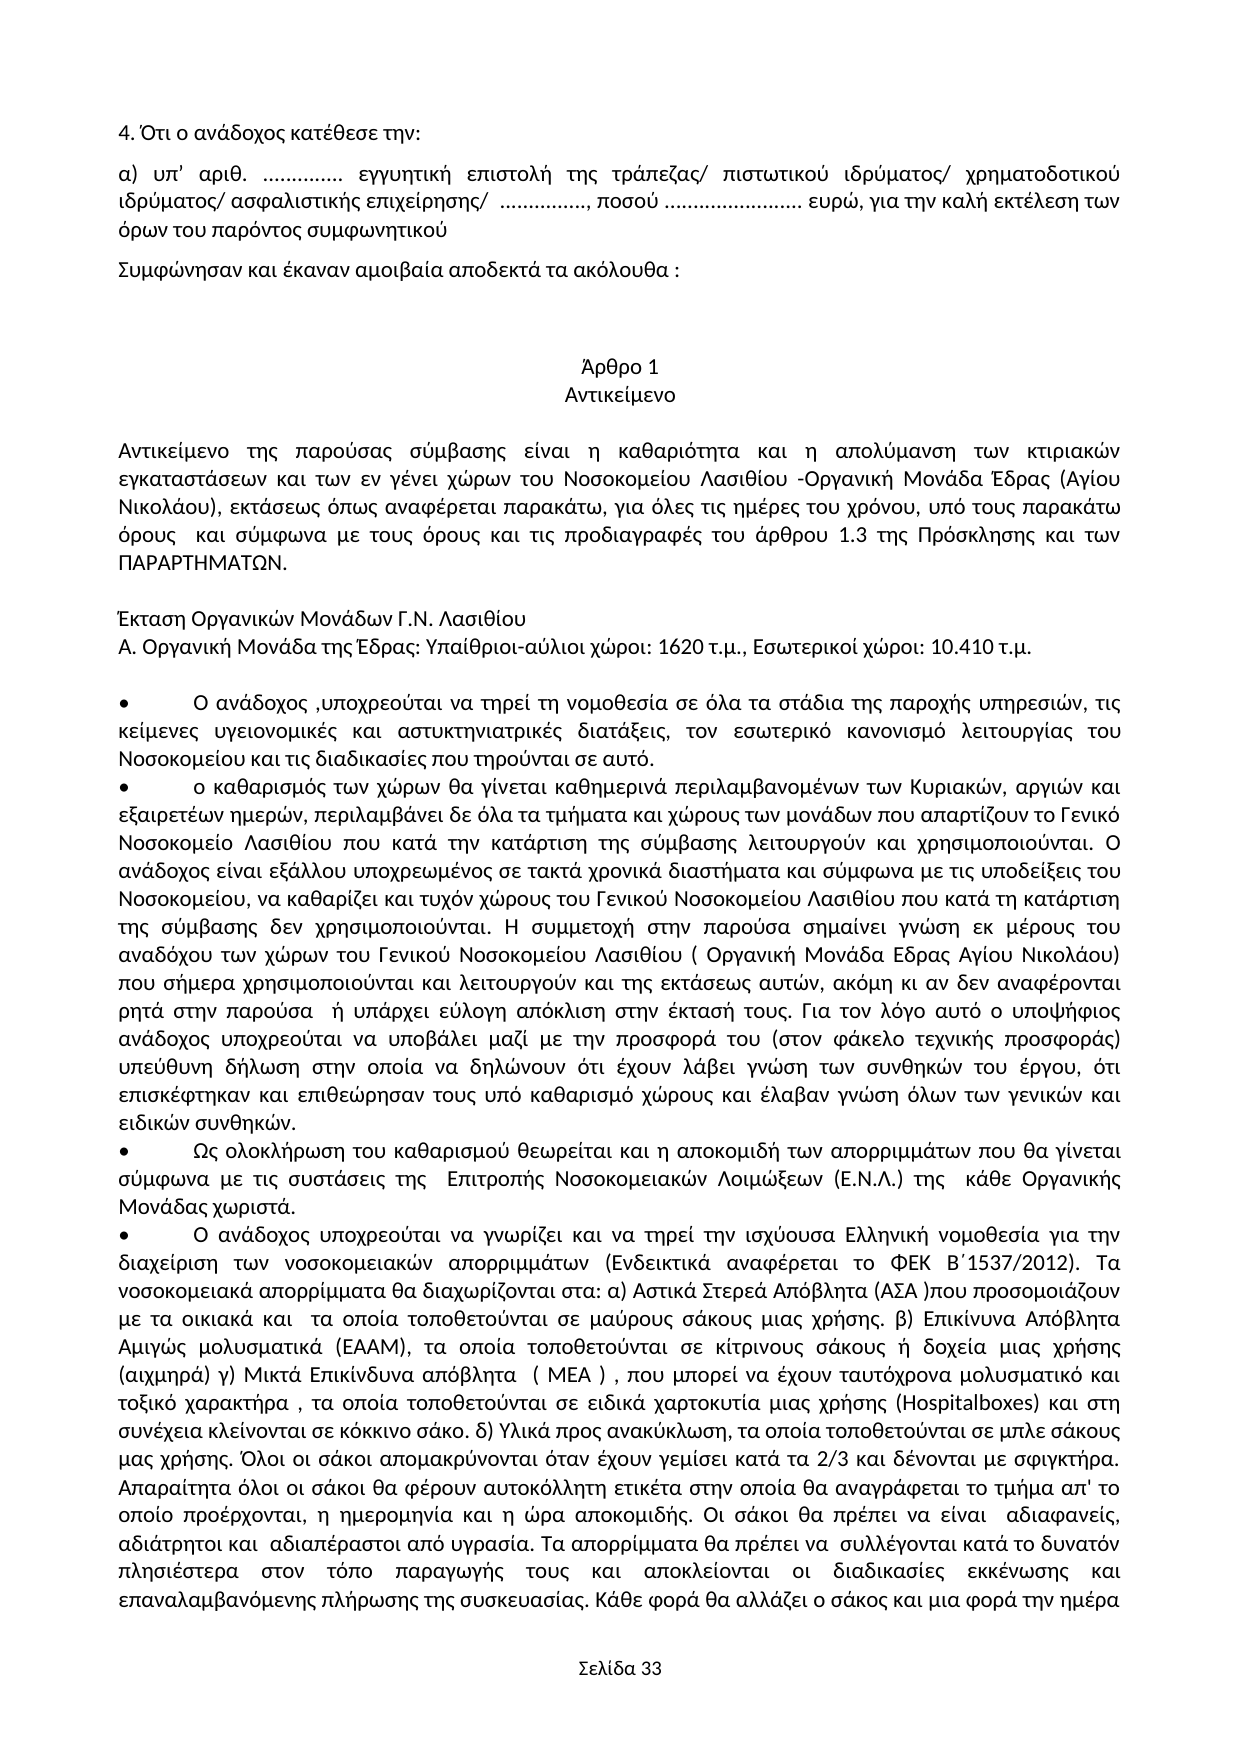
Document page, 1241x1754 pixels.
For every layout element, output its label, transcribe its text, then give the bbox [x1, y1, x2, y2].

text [118, 1220, 1122, 1613]
text • ο καθαρισμός των χώρων θα γίνεται καθημερινά περιλαμβανομένων των Κυριακών, αργιών και εξαιρετέων ημερών, περιλαμβάνει δε όλα τα τμήματα και χώρους των μονάδων που απαρτίζουν το Γενικό Νοσοκομείο Λασιθίου που κατά την κατάρτιση της σύμβασης λειτουργούν και χρησιμοποιούνται. Ο ανάδοχος είναι εξάλλου υποχρεωμένος σε τακτά χρονικά διαστήματα και σύμφωνα με τις υποδείξεις του Νοσοκομείου, να καθαρίζει και τυχόν χώρους του Γενικού Νοσοκομείου Λασιθίου που κατά τη κατάρτιση της σύμβασης δεν χρησιμοποιούνται. Η συμμετοχή στην παρούσα σημαίνει γνώση εκ μέρους του αναδόχου των χώρων του Γενικού Νοσοκομείου Λασιθίου ( Οργανική Μονάδα Εδρας Αγίου Νικολάου) που σήμερα χρησιμοποιούνται και λειτουργούν και της εκτάσεως αυτών, ακόμη κι αν δεν αναφέρονται ρητά στην παρούσα ή υπάρχει εύλογη απόκλιση στην έκτασή τους. Για τον λόγο αυτό ο υποψήφιος ανάδοχος υποχρεούται να υποβάλει μαζί με την προσφορά του (στον φάκελο τεχνικής προσφοράς) υπεύθυνη δήλωση στην οποία να δηλώνουν ότι έχουν λάβει γνώση των συνθηκών του έργου, ότι επισκέφτηκαν και επιθεώρησαν τους υπό καθαρισμό χώρους και έλαβαν γνώση όλων των γενικών και ειδικών συνθηκών. [118, 772, 1122, 1136]
text • Ο ανάδοχος ,υποχρεούται να τηρεί τη νομοθεσία σε όλα τα στάδια της παροχής υπηρεσιών, τις κείμενες υγειονομικές και αστυκτηνιατρικές διατάξεις, τον εσωτερικό κανονισμό λειτουργίας του Νοσοκομείου και τις διαδικασίες που τηρούνται σε αυτό. [118, 688, 1122, 772]
text Έκταση Οργανικών Μονάδων Γ.Ν. Λασιθίου [118, 604, 1122, 632]
text Συμφώνησαν και έκαναν αμοιβαία αποδεκτά τα ακόλουθα : [118, 255, 1122, 283]
text α) υπ’ αριθ. .............. εγγυητική επιστολή της τράπεζας/ πιστωτικού ιδρύματος/ χρηματοδοτικού ιδρύματος/ ασφαλιστικής επιχείρησης/ ..............., ποσού ........................ ευρώ, για την καλή εκτέλεση των όρων του παρόντος συμφωνητικού [118, 159, 1122, 243]
text • Ως ολοκλήρωση του καθαρισμού θεωρείται και η αποκομιδή των απορριμμάτων που θα γίνεται σύμφωνα με τις συστάσεις της Επιτροπής Νοσοκομειακών Λοιμώξεων (Ε.Ν.Λ.) της κάθε Οργανικής Μονάδας χωριστά. [118, 1136, 1122, 1220]
text Αντικείμενο [118, 380, 1122, 408]
text Α. Οργανική Μονάδα της Έδρας: Υπαίθριοι-αύλιοι χώροι: 1620 τ.μ., Εσωτερικοί χώροι: 10.410 τ.μ. [118, 632, 1122, 660]
text Αντικείμενο της παρούσας σύμβασης είναι η καθαριότητα και η απολύμανση των κτιριακών εγκαταστάσεων και των εν γένει χώρων του Νοσοκομείου Λασιθίου -Οργανική Μονάδα Έδρας (Αγίου Νικολάου), εκτάσεως όπως αναφέρεται παρακάτω, για όλες τις ημέρες του χρόνου, υπό τους παρακάτω όρους και σύμφωνα με τους όρους και τις προδιαγραφές του άρθρου 1.3 της Πρόσκλησης και των ΠΑΡΑΡΤΗΜΑΤΩΝ. [118, 436, 1122, 576]
text 4. Ότι ο ανάδοχος κατέθεσε την: [118, 118, 1122, 146]
text Άρθρο 1 [118, 352, 1122, 380]
